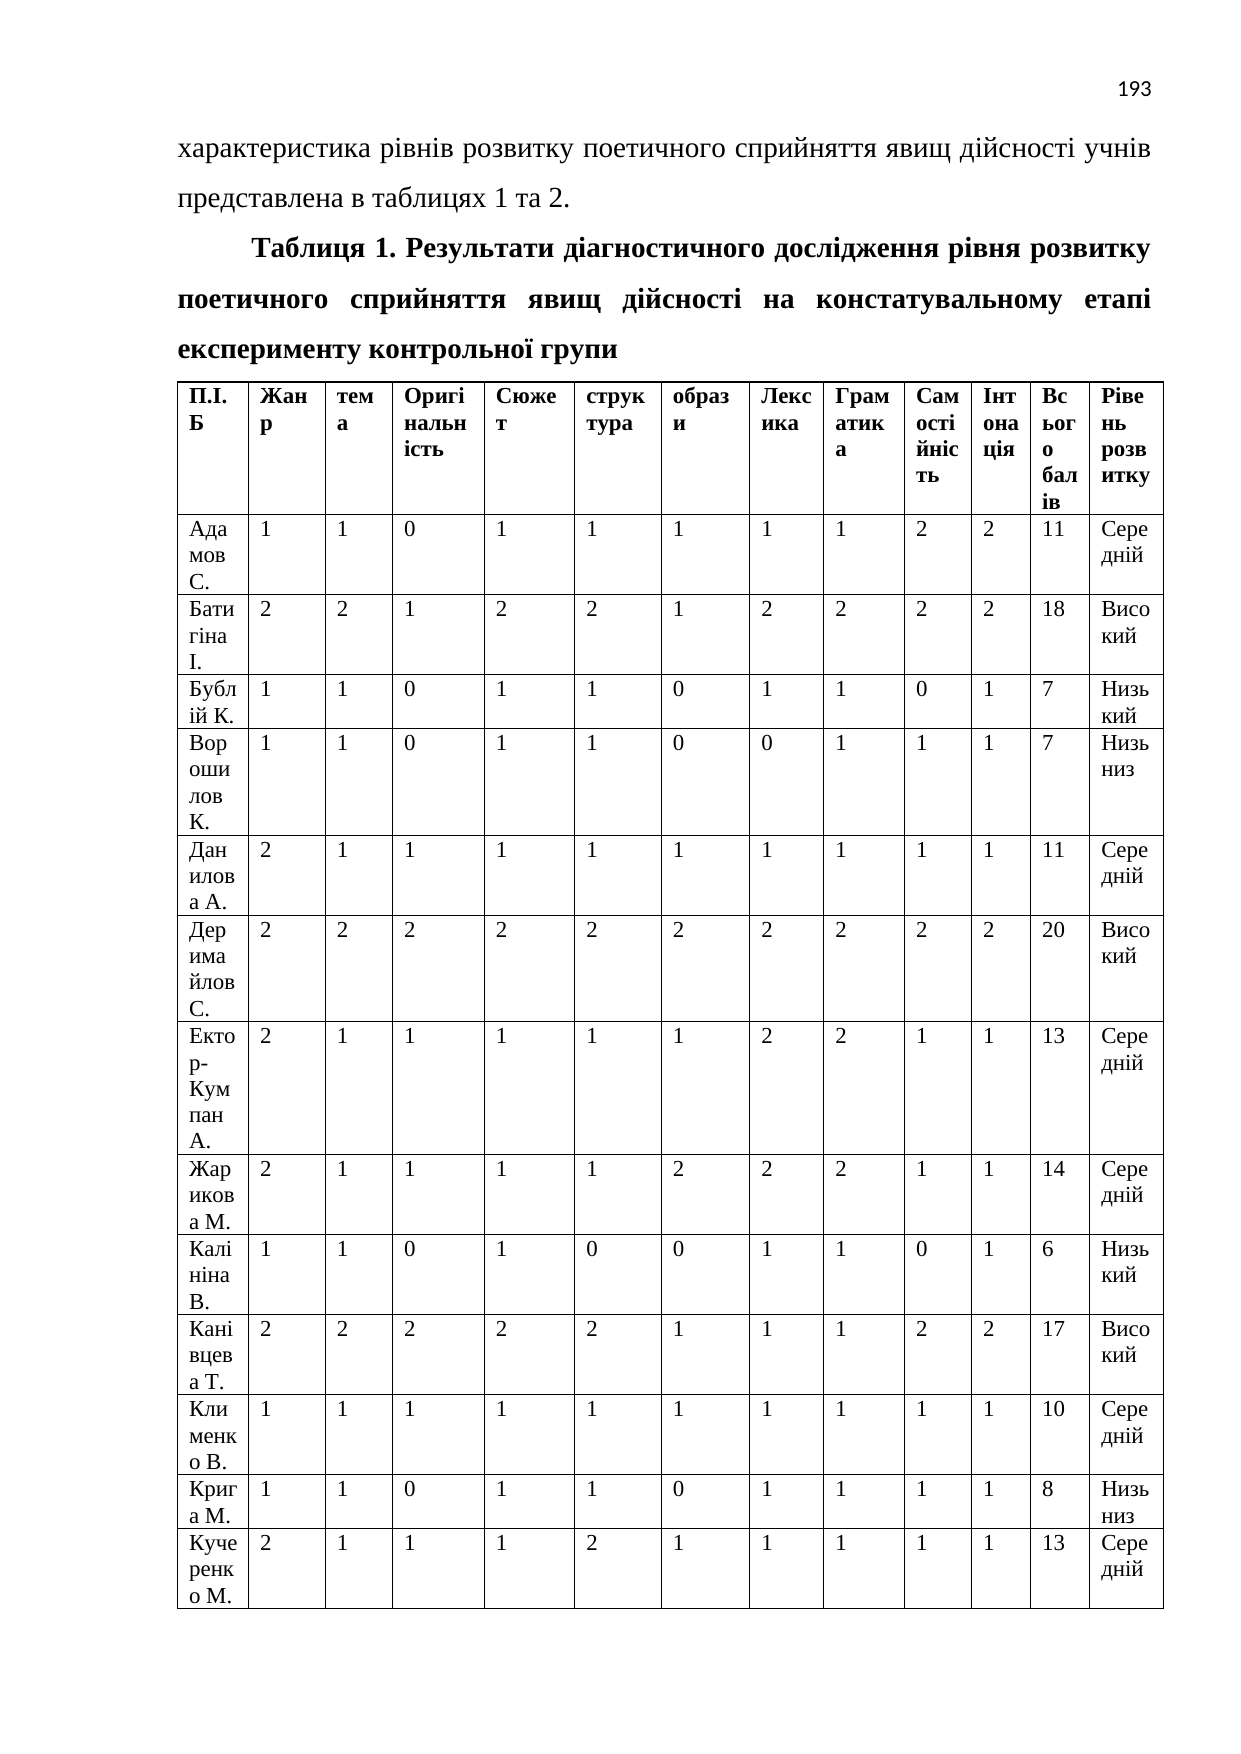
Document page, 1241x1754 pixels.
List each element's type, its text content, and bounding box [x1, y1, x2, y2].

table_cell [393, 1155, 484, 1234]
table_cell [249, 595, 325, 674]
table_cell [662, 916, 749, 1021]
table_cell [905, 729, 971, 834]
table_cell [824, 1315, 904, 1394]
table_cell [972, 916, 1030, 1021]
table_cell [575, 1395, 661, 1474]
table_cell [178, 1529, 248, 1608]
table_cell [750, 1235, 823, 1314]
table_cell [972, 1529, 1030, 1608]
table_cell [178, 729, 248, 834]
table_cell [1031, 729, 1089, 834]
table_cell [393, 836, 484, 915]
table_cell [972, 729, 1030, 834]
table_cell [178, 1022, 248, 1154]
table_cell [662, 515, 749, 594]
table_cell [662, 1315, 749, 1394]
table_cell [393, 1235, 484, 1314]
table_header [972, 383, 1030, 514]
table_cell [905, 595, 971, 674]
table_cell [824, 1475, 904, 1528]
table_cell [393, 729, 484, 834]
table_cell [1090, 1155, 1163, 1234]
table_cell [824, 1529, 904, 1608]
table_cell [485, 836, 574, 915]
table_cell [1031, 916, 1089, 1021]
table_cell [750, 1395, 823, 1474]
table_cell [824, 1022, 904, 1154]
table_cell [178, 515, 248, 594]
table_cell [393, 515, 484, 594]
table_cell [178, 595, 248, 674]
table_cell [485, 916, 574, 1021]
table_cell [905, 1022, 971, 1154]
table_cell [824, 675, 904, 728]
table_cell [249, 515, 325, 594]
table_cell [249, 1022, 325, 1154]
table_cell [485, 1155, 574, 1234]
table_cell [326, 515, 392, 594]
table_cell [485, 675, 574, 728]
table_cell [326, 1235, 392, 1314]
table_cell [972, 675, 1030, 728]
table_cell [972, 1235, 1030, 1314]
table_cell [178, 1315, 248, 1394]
text Таблиця 1. Результати діагностичного дослідження рівня розвитку поетичного сприйняття явищ дійсності на констатувальному етапі експерименту контрольної групи [177, 230, 1152, 364]
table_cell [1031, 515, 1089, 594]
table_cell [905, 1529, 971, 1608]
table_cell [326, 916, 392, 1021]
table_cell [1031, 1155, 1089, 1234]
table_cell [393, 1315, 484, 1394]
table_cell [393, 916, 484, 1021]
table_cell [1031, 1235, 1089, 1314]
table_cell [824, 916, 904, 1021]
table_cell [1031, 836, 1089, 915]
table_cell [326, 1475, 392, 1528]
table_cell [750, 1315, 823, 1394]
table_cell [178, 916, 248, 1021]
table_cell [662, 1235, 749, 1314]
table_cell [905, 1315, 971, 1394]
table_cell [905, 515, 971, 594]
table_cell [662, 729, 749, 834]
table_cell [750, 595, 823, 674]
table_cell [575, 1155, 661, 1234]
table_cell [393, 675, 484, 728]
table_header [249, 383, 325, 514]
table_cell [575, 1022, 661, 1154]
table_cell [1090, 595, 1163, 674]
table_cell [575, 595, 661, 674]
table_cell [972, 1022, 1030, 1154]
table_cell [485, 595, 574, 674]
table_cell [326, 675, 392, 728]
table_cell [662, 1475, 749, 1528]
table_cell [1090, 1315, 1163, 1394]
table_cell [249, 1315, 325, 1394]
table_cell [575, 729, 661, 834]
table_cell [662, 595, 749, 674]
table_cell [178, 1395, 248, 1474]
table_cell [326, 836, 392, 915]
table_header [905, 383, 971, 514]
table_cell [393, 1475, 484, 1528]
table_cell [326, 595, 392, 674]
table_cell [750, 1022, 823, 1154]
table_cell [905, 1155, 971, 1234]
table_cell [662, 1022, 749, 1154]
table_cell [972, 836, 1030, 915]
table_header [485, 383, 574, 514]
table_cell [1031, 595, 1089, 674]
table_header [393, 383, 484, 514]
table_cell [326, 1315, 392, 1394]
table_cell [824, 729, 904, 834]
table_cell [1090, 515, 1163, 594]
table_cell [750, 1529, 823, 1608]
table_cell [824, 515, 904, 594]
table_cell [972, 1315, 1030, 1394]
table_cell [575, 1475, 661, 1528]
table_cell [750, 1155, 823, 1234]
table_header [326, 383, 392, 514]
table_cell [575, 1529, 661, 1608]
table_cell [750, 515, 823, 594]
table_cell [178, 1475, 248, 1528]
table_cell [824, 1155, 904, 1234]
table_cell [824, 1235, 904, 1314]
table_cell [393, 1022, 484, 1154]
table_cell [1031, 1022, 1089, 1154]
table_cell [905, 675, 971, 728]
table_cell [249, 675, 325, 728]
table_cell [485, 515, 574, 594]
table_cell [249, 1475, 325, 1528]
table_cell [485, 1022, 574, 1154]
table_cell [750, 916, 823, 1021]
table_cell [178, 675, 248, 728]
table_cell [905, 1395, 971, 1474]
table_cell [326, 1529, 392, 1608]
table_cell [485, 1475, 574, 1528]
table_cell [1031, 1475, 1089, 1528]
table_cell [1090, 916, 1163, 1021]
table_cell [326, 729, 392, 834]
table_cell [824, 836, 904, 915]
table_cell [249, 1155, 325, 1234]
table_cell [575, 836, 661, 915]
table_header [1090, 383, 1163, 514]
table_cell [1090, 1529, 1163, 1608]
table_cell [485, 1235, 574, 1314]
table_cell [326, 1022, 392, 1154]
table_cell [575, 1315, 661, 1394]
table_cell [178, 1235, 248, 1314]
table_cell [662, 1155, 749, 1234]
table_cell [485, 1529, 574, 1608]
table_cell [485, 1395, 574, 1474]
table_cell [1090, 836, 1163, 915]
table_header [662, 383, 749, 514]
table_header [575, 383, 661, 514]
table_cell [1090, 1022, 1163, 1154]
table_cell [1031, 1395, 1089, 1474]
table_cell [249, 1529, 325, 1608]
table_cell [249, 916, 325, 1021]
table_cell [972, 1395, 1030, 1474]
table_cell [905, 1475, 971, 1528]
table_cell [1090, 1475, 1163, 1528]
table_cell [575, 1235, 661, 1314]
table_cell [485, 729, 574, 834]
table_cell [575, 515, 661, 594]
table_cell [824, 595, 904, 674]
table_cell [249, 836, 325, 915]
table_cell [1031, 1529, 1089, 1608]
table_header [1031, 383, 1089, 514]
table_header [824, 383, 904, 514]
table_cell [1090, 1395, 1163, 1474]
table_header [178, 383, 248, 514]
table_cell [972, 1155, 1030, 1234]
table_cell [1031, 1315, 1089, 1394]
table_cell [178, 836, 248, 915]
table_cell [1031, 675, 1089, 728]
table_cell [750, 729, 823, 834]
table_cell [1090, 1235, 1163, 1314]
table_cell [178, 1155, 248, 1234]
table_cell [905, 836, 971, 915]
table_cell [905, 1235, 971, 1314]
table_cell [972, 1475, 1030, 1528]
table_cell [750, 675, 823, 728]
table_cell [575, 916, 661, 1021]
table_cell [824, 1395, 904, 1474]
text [177, 130, 1152, 214]
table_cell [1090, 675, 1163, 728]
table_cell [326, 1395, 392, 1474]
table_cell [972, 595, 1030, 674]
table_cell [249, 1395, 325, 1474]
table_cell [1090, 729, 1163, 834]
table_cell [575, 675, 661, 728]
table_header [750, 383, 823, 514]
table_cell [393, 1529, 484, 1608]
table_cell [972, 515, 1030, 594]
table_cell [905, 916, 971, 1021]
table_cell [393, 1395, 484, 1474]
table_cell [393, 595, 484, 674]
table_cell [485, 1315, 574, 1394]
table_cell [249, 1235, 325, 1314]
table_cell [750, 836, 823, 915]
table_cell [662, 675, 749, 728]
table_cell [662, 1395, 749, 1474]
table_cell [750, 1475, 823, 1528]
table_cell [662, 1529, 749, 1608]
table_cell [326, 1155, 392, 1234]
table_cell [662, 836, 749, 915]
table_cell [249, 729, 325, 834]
